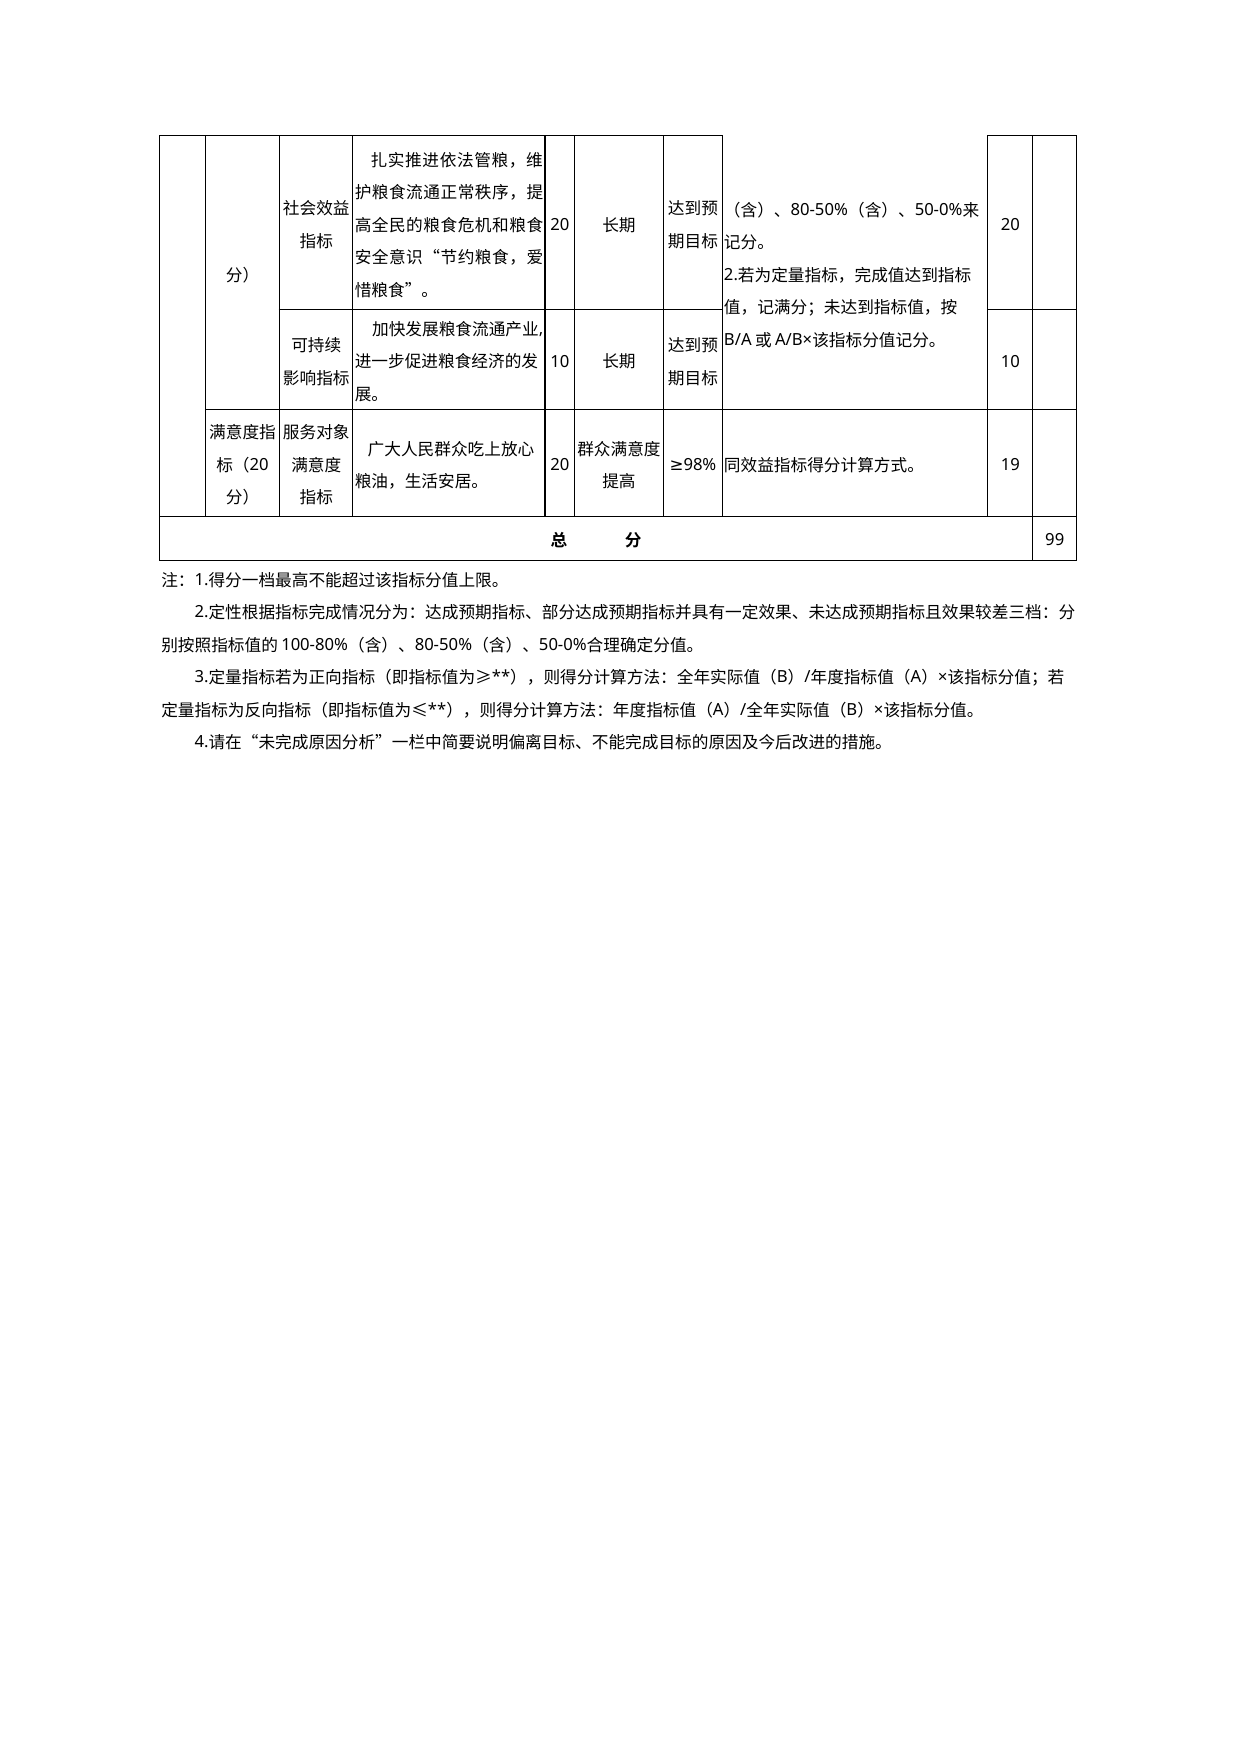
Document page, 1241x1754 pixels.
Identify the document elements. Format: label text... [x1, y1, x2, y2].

table_cell 20 [988, 136, 1032, 309]
table_cell 服务对象 满意度 指标 [280, 410, 352, 516]
table_cell 扎实推进依法管粮，维护粮食流通正常秩序，提高全民的粮食危机和粮食安全意识“节约粮食，爱惜粮食”。 [353, 136, 544, 309]
table_cell 20 [546, 410, 574, 516]
table_cell [1033, 136, 1076, 309]
table_cell 达到预期目标 [664, 310, 722, 409]
table_cell [1033, 310, 1076, 409]
table_cell 总 分 [160, 517, 1032, 560]
table_cell 群众满意度提高 [575, 410, 663, 516]
table_cell 社会效益 指标 [280, 136, 352, 309]
table_cell 长期 [575, 136, 663, 309]
table_cell 99 [1033, 517, 1076, 560]
table_cell ≥98% [664, 410, 722, 516]
table_cell 效益指标（40分） [206, 136, 279, 409]
table_cell 广大人民群众吃上放心粮油，生活安居。 [353, 410, 544, 516]
table_cell 可持续 影响指标 [280, 310, 352, 409]
table_cell 10 [988, 310, 1032, 409]
table_cell 注：1.得分一档最高不能超过该指标分值上限。 2.定性根据指标完成情况分为：达成预期指标、部分达成预期指标并具有一定效果、未达成预期指标且效果较差三档：分别按照指标值的100-80%（含）、80-50%（含）、50-0%合理确定分值。 3.定量指标若为正向指标（即指标值为≥**），则得分计算方法：全年实际值（B）/年度指标值（A）×该指标分值；若定量指标为反向指标（即指标值为≤**），则得分计算方法：年度指标值（A）/全年实际值（B）×该指标分值。 4.请在“未完成原因分析”一栏中简要说明偏离目标、不能完成目标的原因及今后改进的措施。 [160, 561, 1077, 757]
table_cell 同效益指标得分计算方式。 [723, 410, 987, 516]
table_cell 20 [546, 136, 574, 309]
table_cell 满意度指标（20分） [206, 410, 279, 516]
table_cell 10 [546, 310, 574, 409]
table_cell 达到预期目标 [664, 136, 722, 309]
table_cell [1033, 410, 1076, 516]
table_cell 加快发展粮食流通产业,进一步促进粮食经济的发展。 [353, 310, 544, 409]
table_cell 19 [988, 410, 1032, 516]
table_cell 长期 [575, 310, 663, 409]
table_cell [723, 135, 987, 409]
